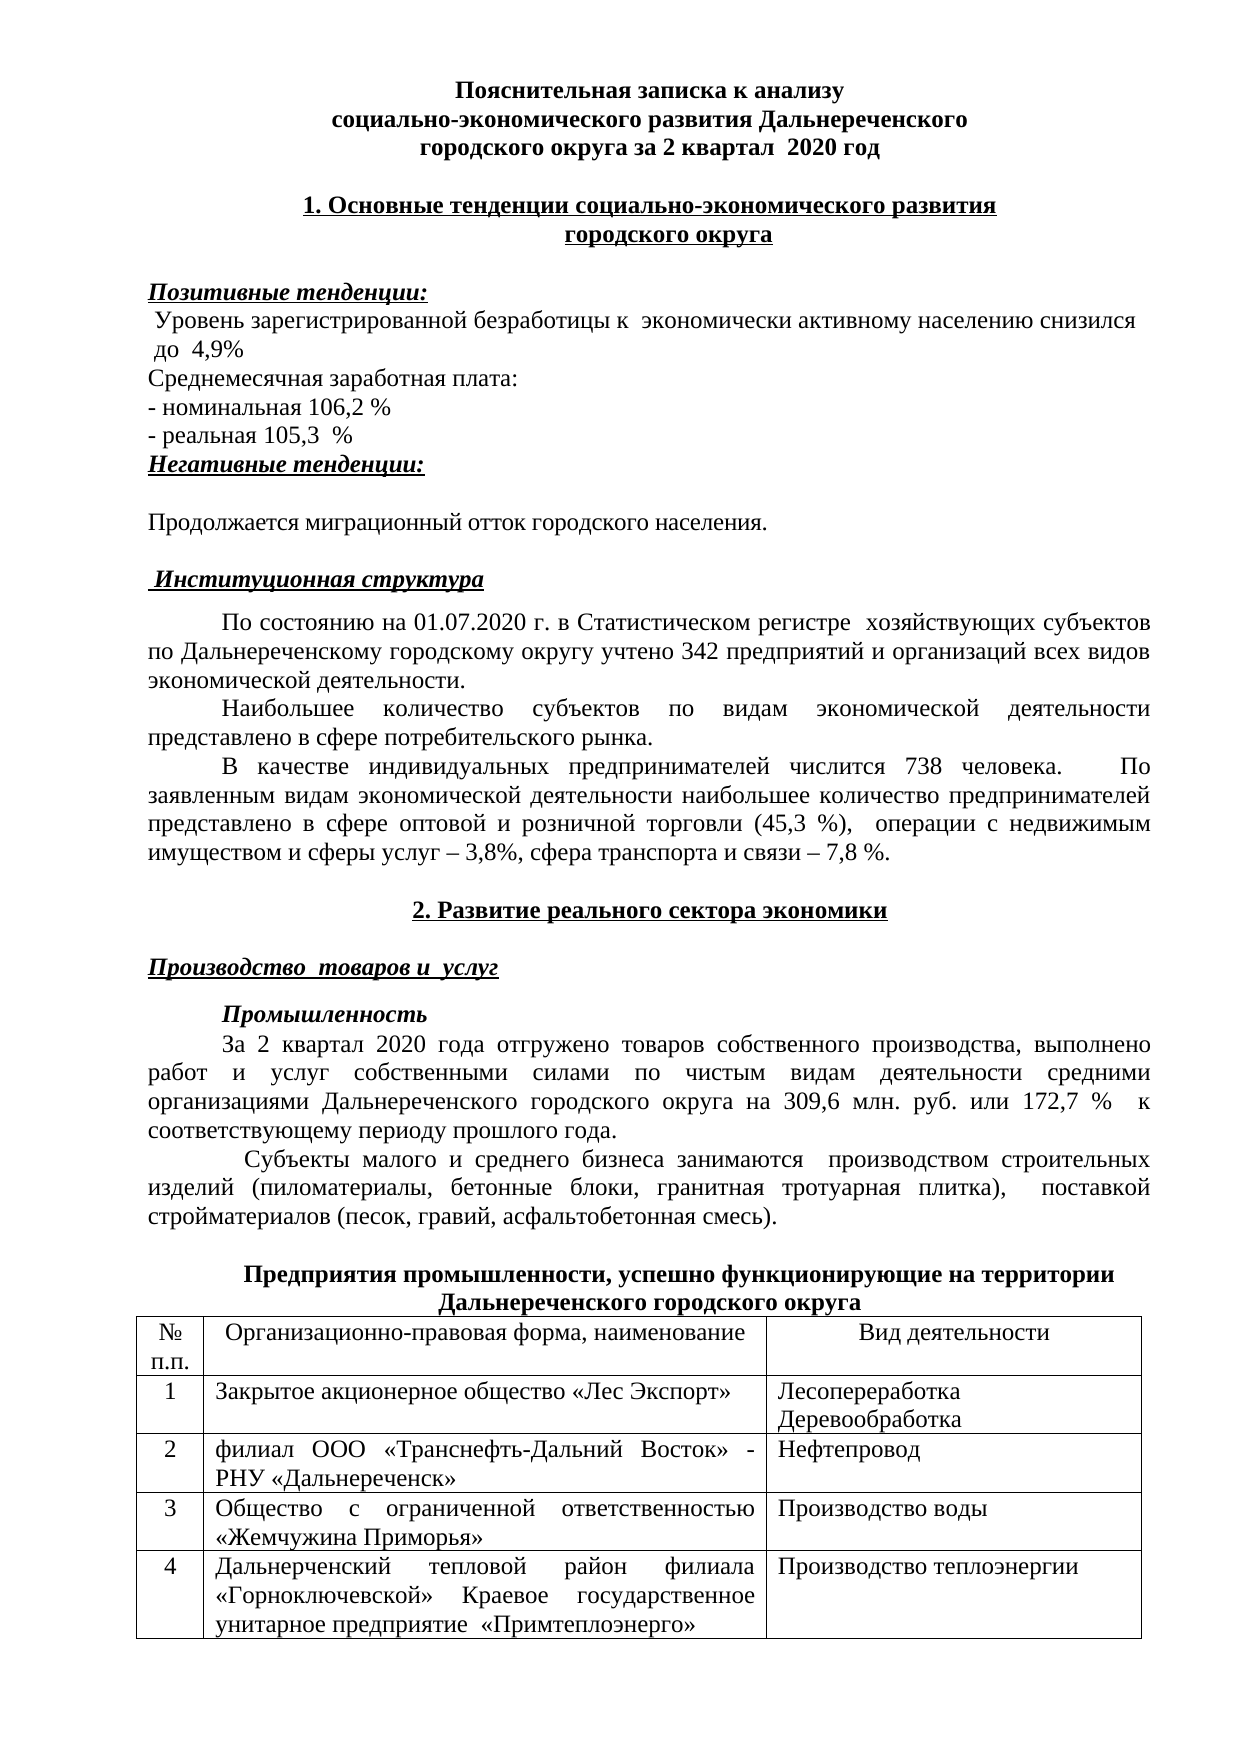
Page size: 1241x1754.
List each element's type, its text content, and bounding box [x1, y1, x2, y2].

table_cell Дальнерченский тепловой район филиала «Горноключевской» Краевое государственное унитарное предприятие «Примтеплоэнерго» [204, 1551, 766, 1638]
text Уровень зарегистрированной безработицы к экономически активному населению снизился [89, 305, 1152, 334]
text городского округа [185, 219, 1152, 247]
table_header № п.п. [137, 1317, 203, 1375]
text В качестве индивидуальных предпринимателей числится 738 человека. По заявленным видам экономической деятельности наибольшее количество предпринимателей представлено в сфере оптовой и розничной торговли (45,3 %), операции с недвижимым имуществом и сферы услуг – 3,8%, сфера транспорта и связи – 7,8 %. [148, 751, 1152, 866]
text Предприятия промышленности, успешно функционирующие на территории Дальнереченского городского округа [148, 1259, 1152, 1316]
table_cell Закрытое акционерное общество «Лес Экспорт» [204, 1376, 766, 1433]
text Субъекты малого и среднего бизнеса занимаются производством строительных изделий (пиломатериалы, бетонные блоки, гранитная тротуарная плитка), поставкой стройматериалов (песок, гравий, асфальтобетонная смесь). [148, 1144, 1152, 1230]
table_cell 2 [137, 1434, 203, 1492]
text - номинальная 106,2 % [148, 392, 1152, 420]
text - реальная 105,3 % [148, 420, 1152, 449]
table_header Организационно-правовая форма, наименование [204, 1317, 766, 1375]
table_cell 4 [137, 1551, 203, 1638]
text Производство товаров и услуг [148, 952, 1152, 981]
table_cell 3 [137, 1493, 203, 1550]
list 1. Основные тенденции социально-экономического развития [148, 190, 1152, 219]
table_header Вид деятельности [767, 1317, 1141, 1375]
table_cell Производство воды [767, 1493, 1141, 1550]
text городского округа за 2 квартал 2020 год [148, 132, 1152, 161]
table_cell филиал ООО «Транснефть-Дальний Восток» - РНУ «Дальнереченск» [204, 1434, 766, 1492]
text Промышленность [148, 995, 1152, 1029]
text Среднемесячная заработная плата: [148, 363, 1152, 392]
table_cell Производство теплоэнергии [767, 1551, 1141, 1638]
table_cell Нефтепровод [767, 1434, 1141, 1492]
table_cell Общество с ограниченной ответственностью «Жемчужина Приморья» [204, 1493, 766, 1550]
table_cell Лесопереработка Деревообработка [767, 1376, 1141, 1433]
text Негативные тенденции: [148, 449, 1152, 478]
table_cell 1 [137, 1376, 203, 1433]
text За 2 квартал 2020 года отгружено товаров собственного производства, выполнено работ и услуг собственными силами по чистым видам деятельности средними организациями Дальнереченского городского округа на 309,6 млн. руб. или 172,7 % к соответствующему периоду прошлого года. [148, 1029, 1152, 1144]
text до 4,9% [89, 334, 1152, 363]
text Позитивные тенденции: [148, 277, 1152, 305]
text социально-экономического развития Дальнереченского [148, 104, 1152, 132]
text Пояснительная записка к анализу [148, 75, 1152, 104]
text Продолжается миграционный отток городского населения. [148, 507, 1152, 535]
text Наибольшее количество субъектов по видам экономической деятельности представлено в сфере потребительского рынка. [148, 693, 1152, 751]
text 2. Развитие реального сектора экономики [148, 895, 1152, 923]
text Институционная структура [148, 564, 1152, 593]
text По состоянию на 01.07.2020 г. в Статистическом регистре хозяйствующих субъектов по Дальнереченскому городскому округу учтено 342 предприятий и организаций всех видов экономической деятельности. [148, 607, 1152, 693]
